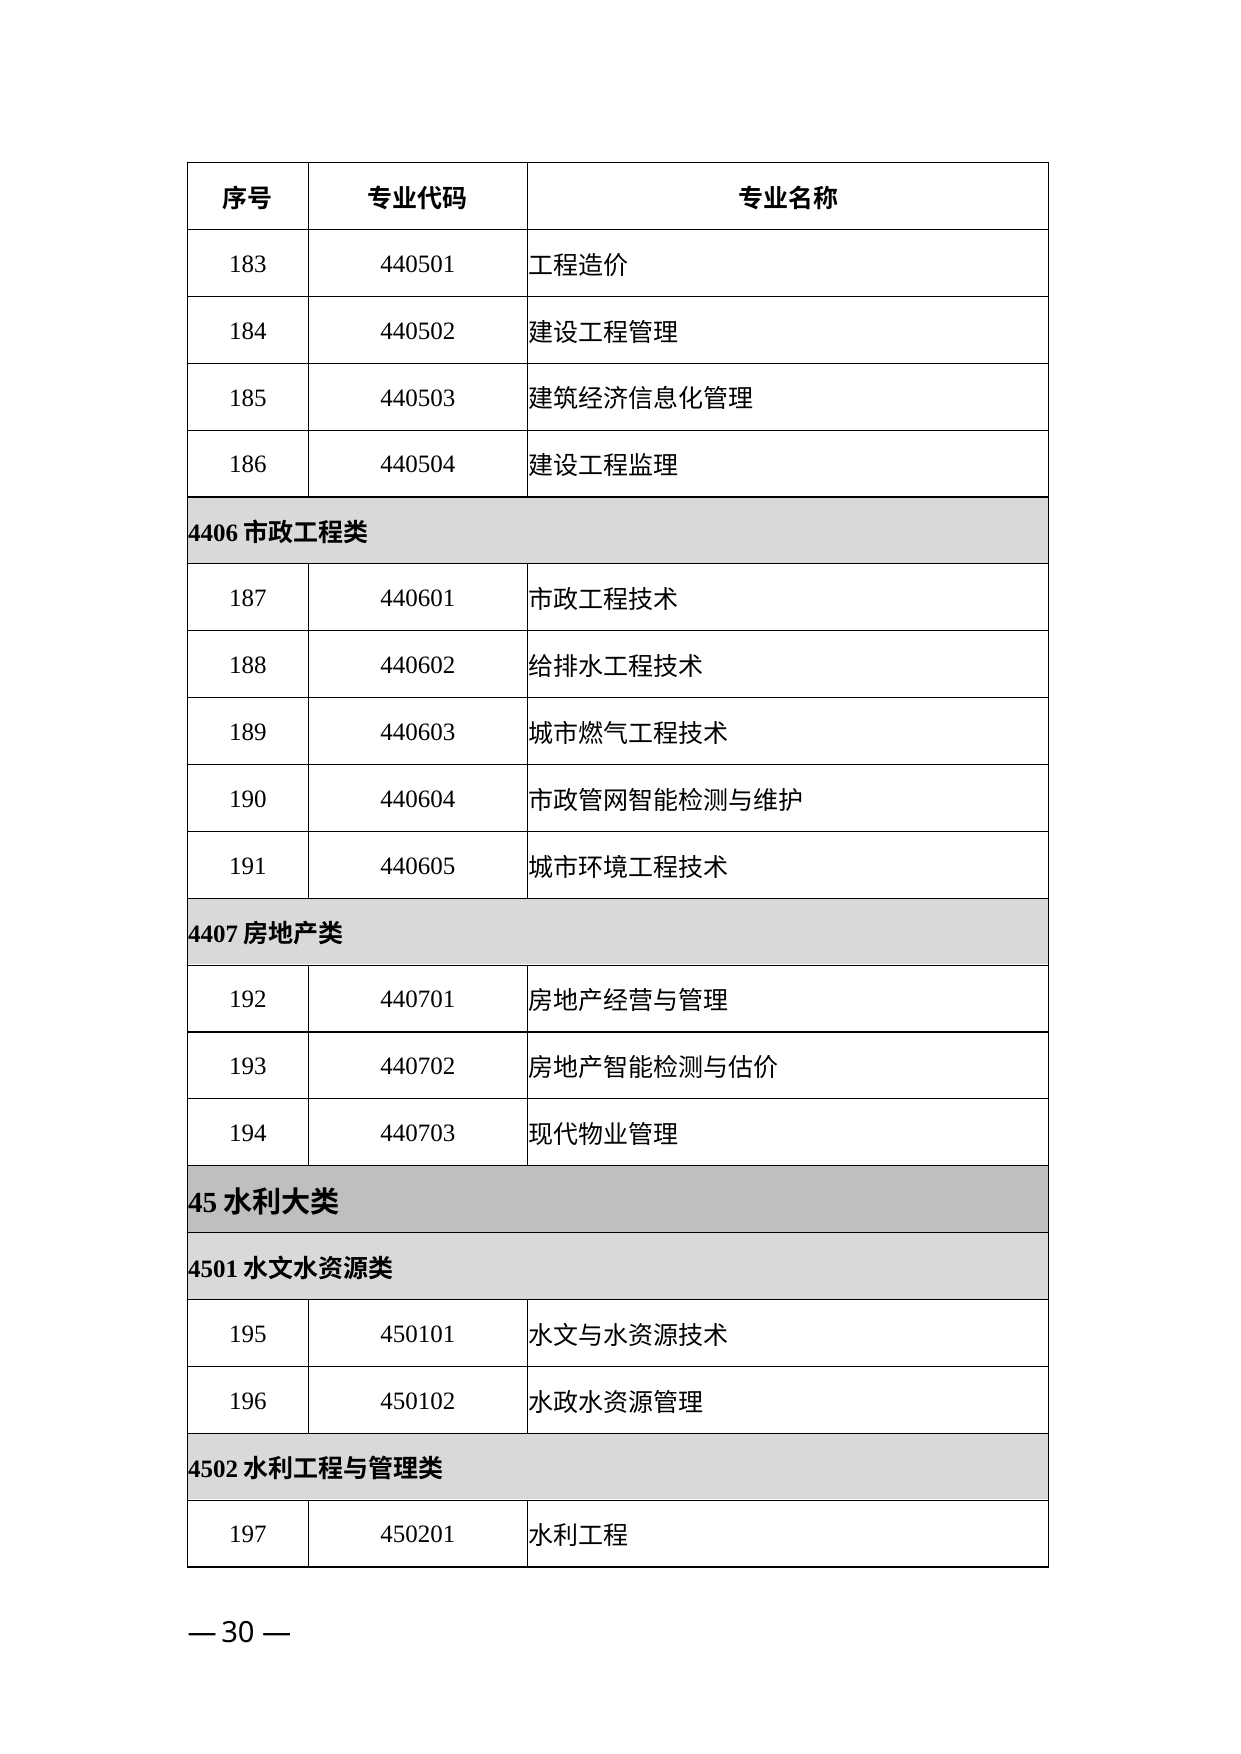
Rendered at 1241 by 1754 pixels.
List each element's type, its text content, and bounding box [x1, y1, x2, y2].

table_cell 190 [188, 765, 308, 831]
table_cell 195 [188, 1300, 308, 1366]
table_cell 房地产经营与管理 [528, 966, 1048, 1031]
table_cell 市政工程技术 [528, 564, 1048, 630]
table_cell 192 [188, 966, 308, 1031]
table_cell 450101 [309, 1300, 527, 1366]
table_cell 183 [188, 230, 308, 296]
table_cell 45水利大类 [188, 1166, 1048, 1232]
table_header 序号 [188, 163, 308, 229]
table_cell 440503 [309, 364, 527, 429]
table_cell 185 [188, 364, 308, 429]
table_cell 440501 [309, 230, 527, 296]
table_cell 城市燃气工程技术 [528, 698, 1048, 764]
table_cell 197 [188, 1501, 308, 1566]
table_cell 房地产智能检测与估价 [528, 1033, 1048, 1098]
table_cell 187 [188, 564, 308, 630]
table_cell 440703 [309, 1099, 527, 1165]
table_cell 450102 [309, 1367, 527, 1433]
table_cell 现代物业管理 [528, 1099, 1048, 1165]
table_cell 440604 [309, 765, 527, 831]
table_cell 194 [188, 1099, 308, 1165]
table_cell 水文与水资源技术 [528, 1300, 1048, 1366]
table_cell 440504 [309, 431, 527, 496]
table_cell 4406市政工程类 [188, 498, 1048, 563]
table_cell 184 [188, 297, 308, 363]
table_cell 186 [188, 431, 308, 496]
table_header 专业名称 [528, 163, 1048, 229]
table_cell 建设工程管理 [528, 297, 1048, 363]
table_cell 440605 [309, 832, 527, 898]
table_cell 给排水工程技术 [528, 631, 1048, 697]
table_cell 450201 [309, 1501, 527, 1566]
table_cell 水利工程 [528, 1501, 1048, 1566]
table_cell 440702 [309, 1033, 527, 1098]
table_cell 建设工程监理 [528, 431, 1048, 496]
table_cell 建筑经济信息化管理 [528, 364, 1048, 429]
table_cell 工程造价 [528, 230, 1048, 296]
table_cell 440602 [309, 631, 527, 697]
table_cell 191 [188, 832, 308, 898]
table_cell 4407房地产类 [188, 899, 1048, 964]
table_cell 城市环境工程技术 [528, 832, 1048, 898]
table_cell 水政水资源管理 [528, 1367, 1048, 1433]
table_cell 196 [188, 1367, 308, 1433]
table_cell 193 [188, 1033, 308, 1098]
table_cell 440601 [309, 564, 527, 630]
table_header 专业代码 [309, 163, 527, 229]
table_cell 市政管网智能检测与维护 [528, 765, 1048, 831]
table_cell 189 [188, 698, 308, 764]
table_cell 440701 [309, 966, 527, 1031]
table_cell 188 [188, 631, 308, 697]
table_cell 440603 [309, 698, 527, 764]
table_cell 4501水文水资源类 [188, 1233, 1048, 1299]
table_cell 4502水利工程与管理类 [188, 1434, 1048, 1499]
table_cell 440502 [309, 297, 527, 363]
